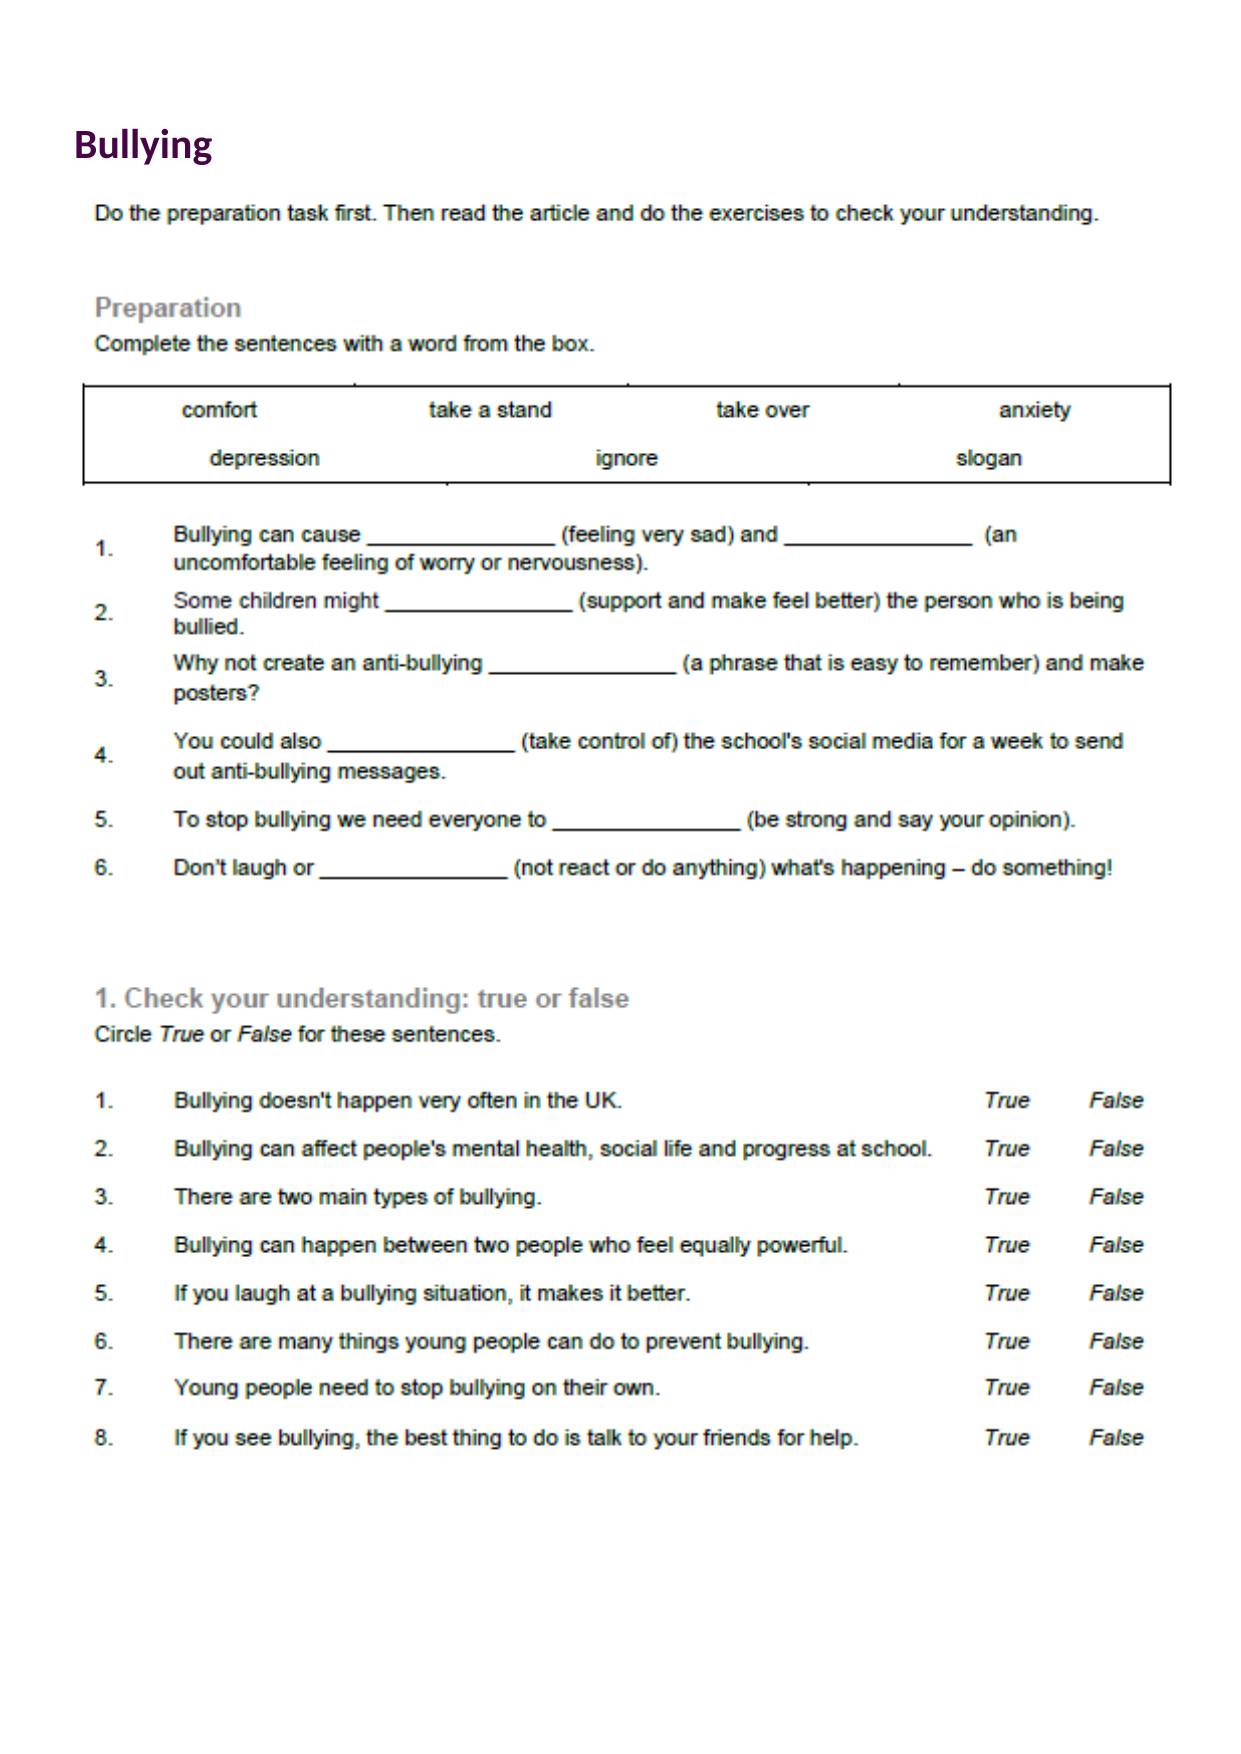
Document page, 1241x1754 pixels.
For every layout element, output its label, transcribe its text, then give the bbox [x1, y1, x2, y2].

text Bullying [74, 118, 1167, 169]
picture [73, 189, 1184, 1510]
